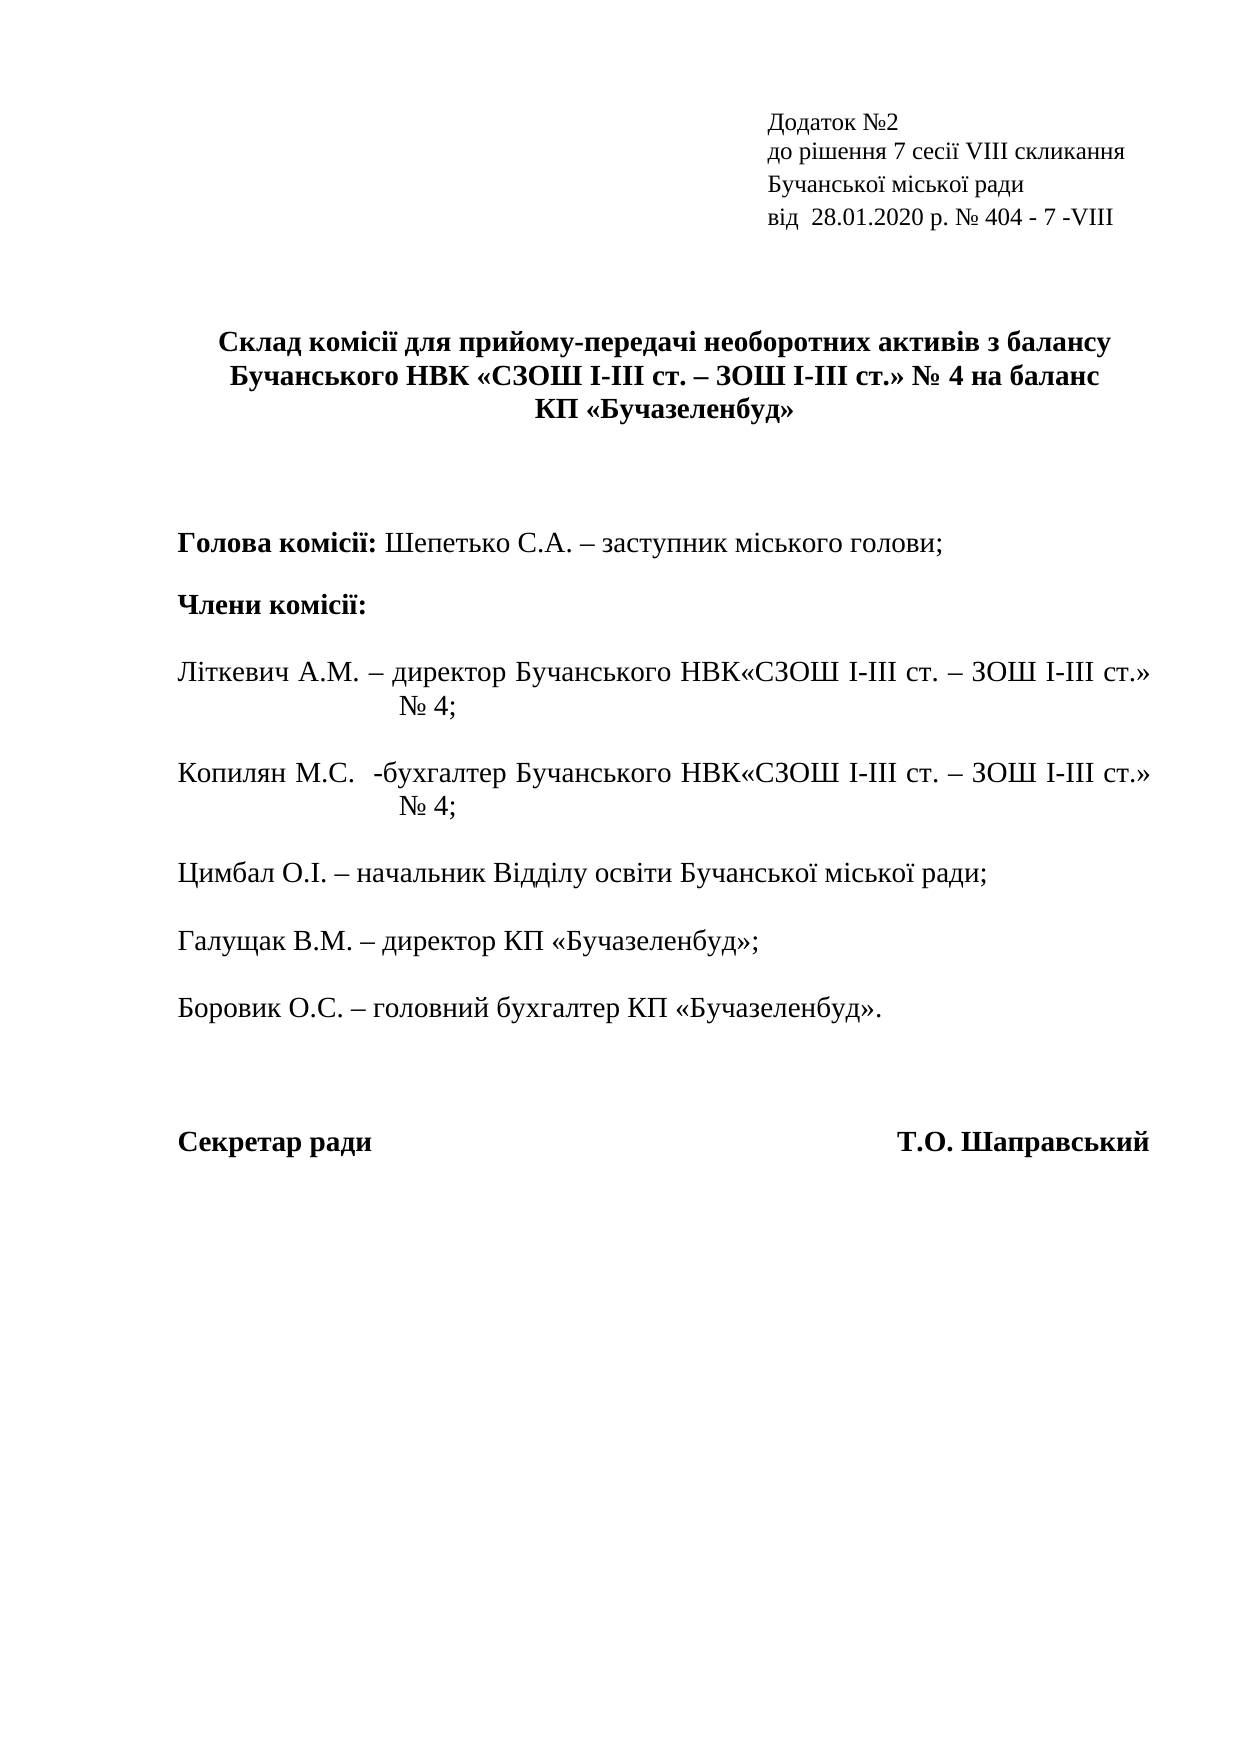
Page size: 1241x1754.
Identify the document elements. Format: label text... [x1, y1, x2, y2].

list Цимбал О.І. – начальник Відділу освіти Бучанської міської ради; [177, 856, 1152, 889]
text Додаток №2 [693, 107, 1152, 136]
text Боровик О.С. – головний бухгалтер КП «Бучазеленбуд». [177, 990, 1152, 1023]
text Копилян М.С. -бухгалтер Бучанського НВК«СЗОШ І-ІІІ ст. – ЗОШ І-ІІІ ст.» № 4; [177, 755, 1152, 822]
list Голова комісії: Шепетько С.А. – заступник міського голови; [177, 526, 1152, 559]
list Члени комісії: [177, 587, 1152, 621]
text Секретар ради Т.О. Шаправський [177, 1124, 1152, 1157]
text до рішення 7 сесії VIIІ скликання [767, 136, 1152, 165]
text Галущак В.М. – директор КП «Бучазеленбуд»; [177, 923, 1152, 956]
text КП «Бучазеленбуд» [177, 391, 1152, 425]
text від 28.01.2020 р. № 404 - 7 -VIIІ [222, 202, 1152, 231]
text Літкевич А.М. – директор Бучанського НВК«СЗОШ І-ІІІ ст. – ЗОШ І-ІІІ ст.» № 4; [177, 654, 1152, 721]
text Склад комісії для прийому-передачі необоротних активів з балансу Бучанського НВК «СЗОШ І-ІІІ ст. – ЗОШ І-ІІІ ст.» № 4 на баланс [177, 324, 1152, 391]
text Бучанської міської ради [767, 169, 1152, 198]
